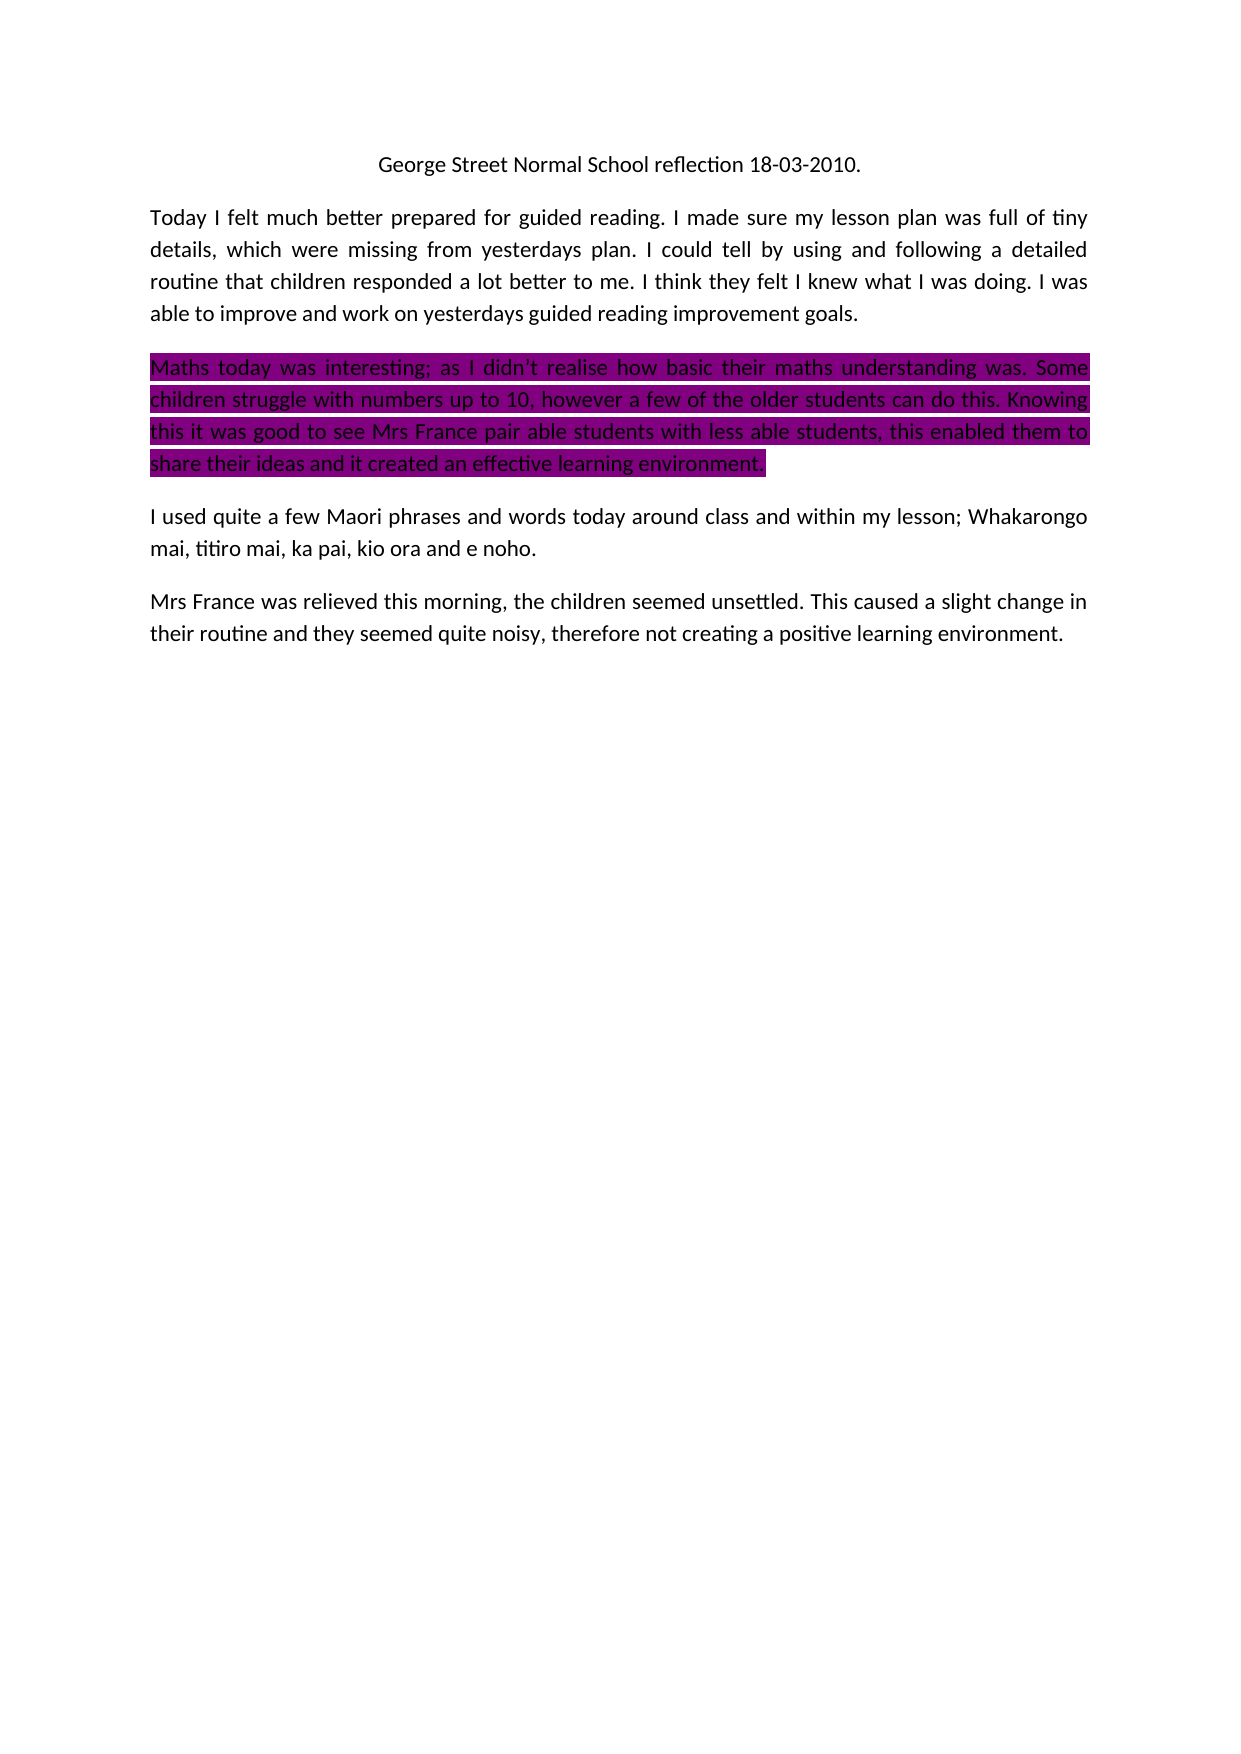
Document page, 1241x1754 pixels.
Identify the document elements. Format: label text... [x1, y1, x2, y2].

text I used quite a few Maori phrases and words today around class and within my lesson; Whakarongo mai, titiro mai, ka pai, kio ora and e noho. [150, 502, 1090, 562]
text George Street Normal School reflection 18-03-2010. [150, 150, 1090, 178]
text Today I felt much better prepared for guided reading. I made sure my lesson plan was full of tiny details, which were missing from yesterdays plan. I could tell by using and following a detailed routine that children responded a lot better to me. I think they felt I knew what I was doing. I was able to improve and work on yesterdays guided reading improvement goals. [150, 203, 1090, 328]
text Mrs France was relieved this morning, the children seemed unsettled. This caused a slight change in their routine and they seemed quite noisy, therefore not creating a positive learning environment. [150, 587, 1090, 648]
text Maths today was interesting; as I didn’t realise how basic their maths understanding was. Some children struggle with numbers up to 10, however a few of the older students can do this. Knowing this it was good to see Mrs France pair able students with less able students, this enabled them to share their ideas and it created an effective learning environment. [150, 445, 1090, 477]
